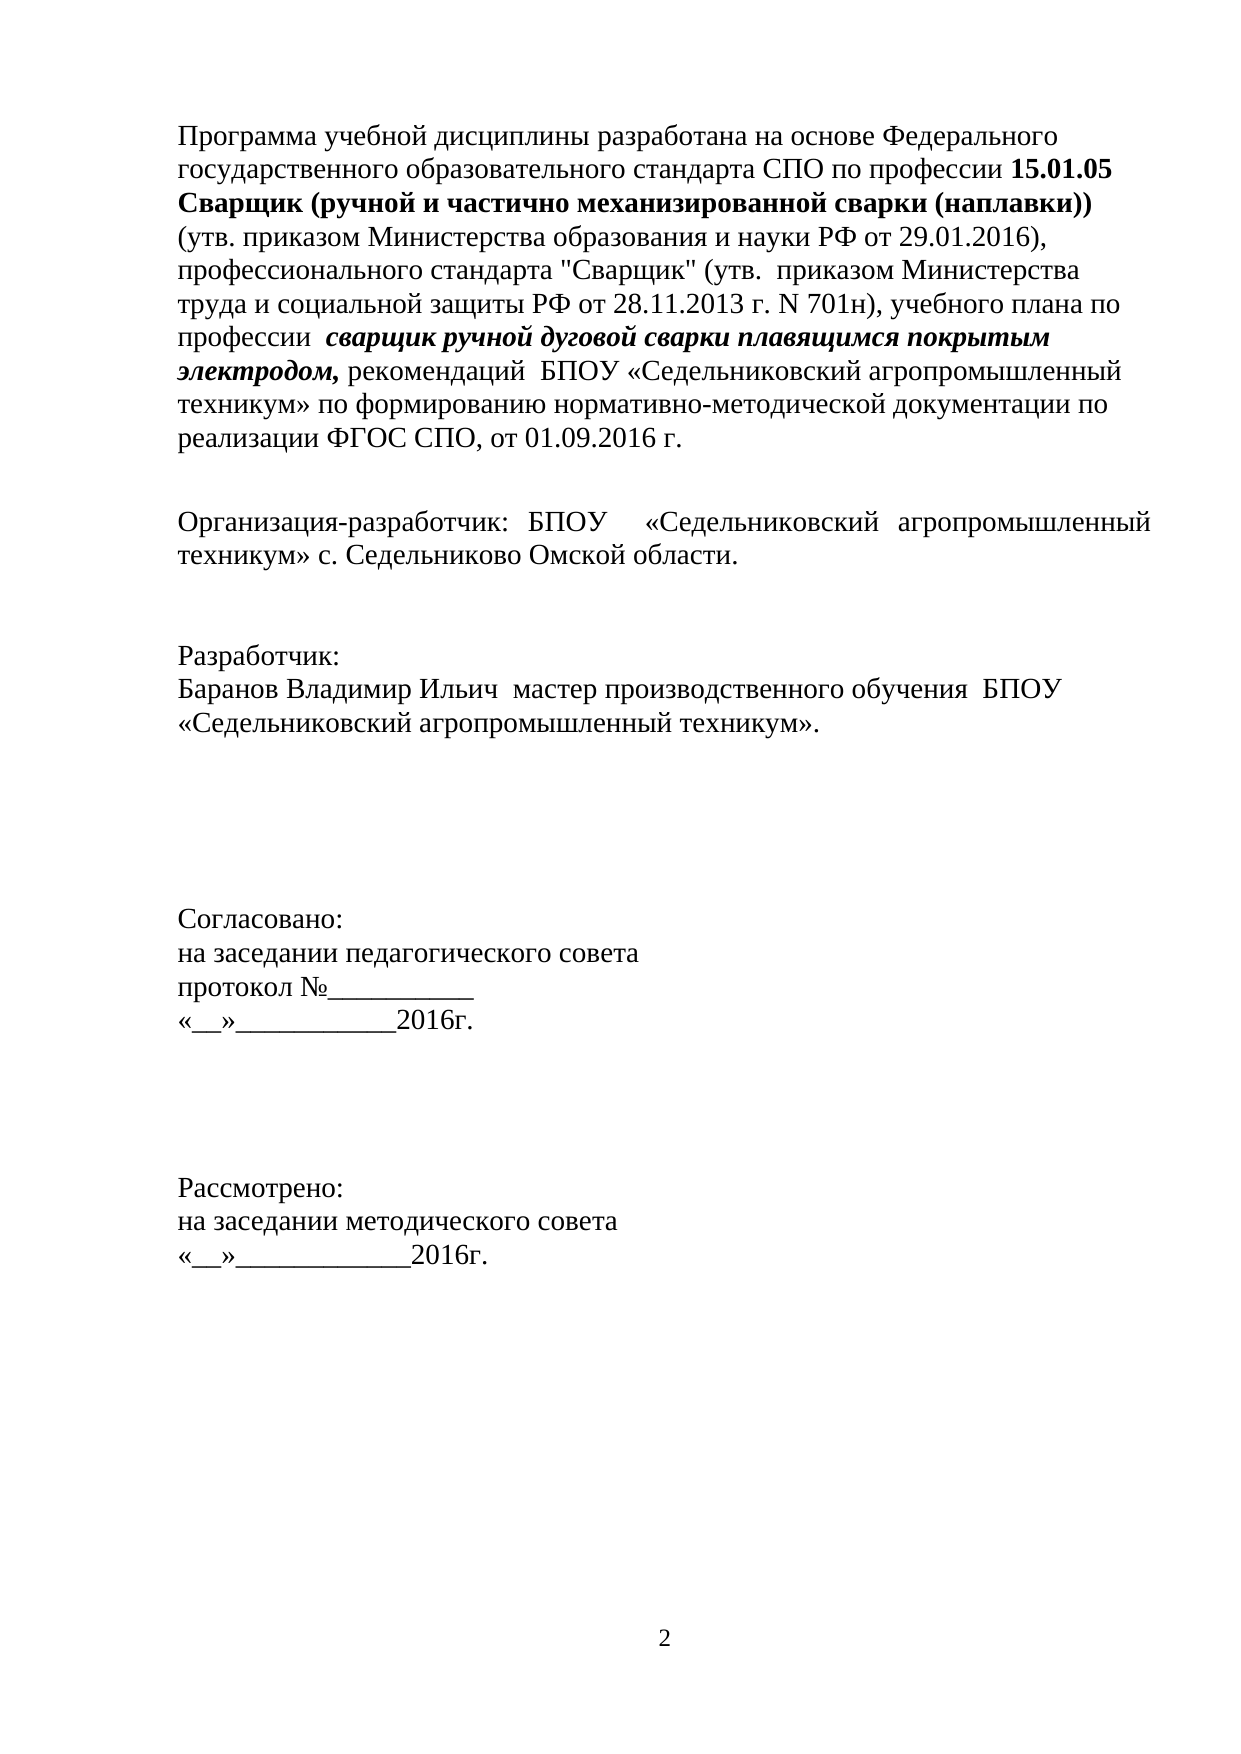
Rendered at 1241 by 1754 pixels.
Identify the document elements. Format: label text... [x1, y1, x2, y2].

text Баранов Владимир Ильич мастер производственного обучения БПОУ «Седельниковский агропромышленный техникум». [177, 672, 1152, 739]
text Согласовано: [177, 902, 1152, 935]
text Разработчик: [177, 638, 1152, 672]
text Организация-разработчик: БПОУ «Седельниковский агропромышленный техникум» с. Седельниково Омской области. [177, 504, 1152, 571]
text Рассмотрено: [177, 1170, 1152, 1203]
text на заседании методического совета [177, 1203, 1152, 1237]
text на заседании педагогического совета [177, 935, 1152, 969]
text Программа учебной дисциплины разработана на основе Федерального государственного образовательного стандарта СПО по профессии 15.01.05 Сварщик (ручной и частично механизированной сварки (наплавки)) (утв. приказом Министерства образования и науки РФ от 29.01.2016), профессионального стандарта "Сварщик" (утв. приказом Министерства труда и социальной защиты РФ от 28.11.2013 г. N 701н), учебного плана по профессии сварщик ручной дуговой сварки плавящимся покрытым электродом, рекомендаций БПОУ «Седельниковский агропромышленный техникум» по формированию нормативно-методической документации по реализации ФГОС СПО, от 01.09.2016 г. [177, 118, 1152, 453]
text протокол №__________ [177, 969, 1152, 1002]
text «__»___________2016г. [177, 1002, 1152, 1036]
text «__»____________2016г. [177, 1237, 1152, 1271]
